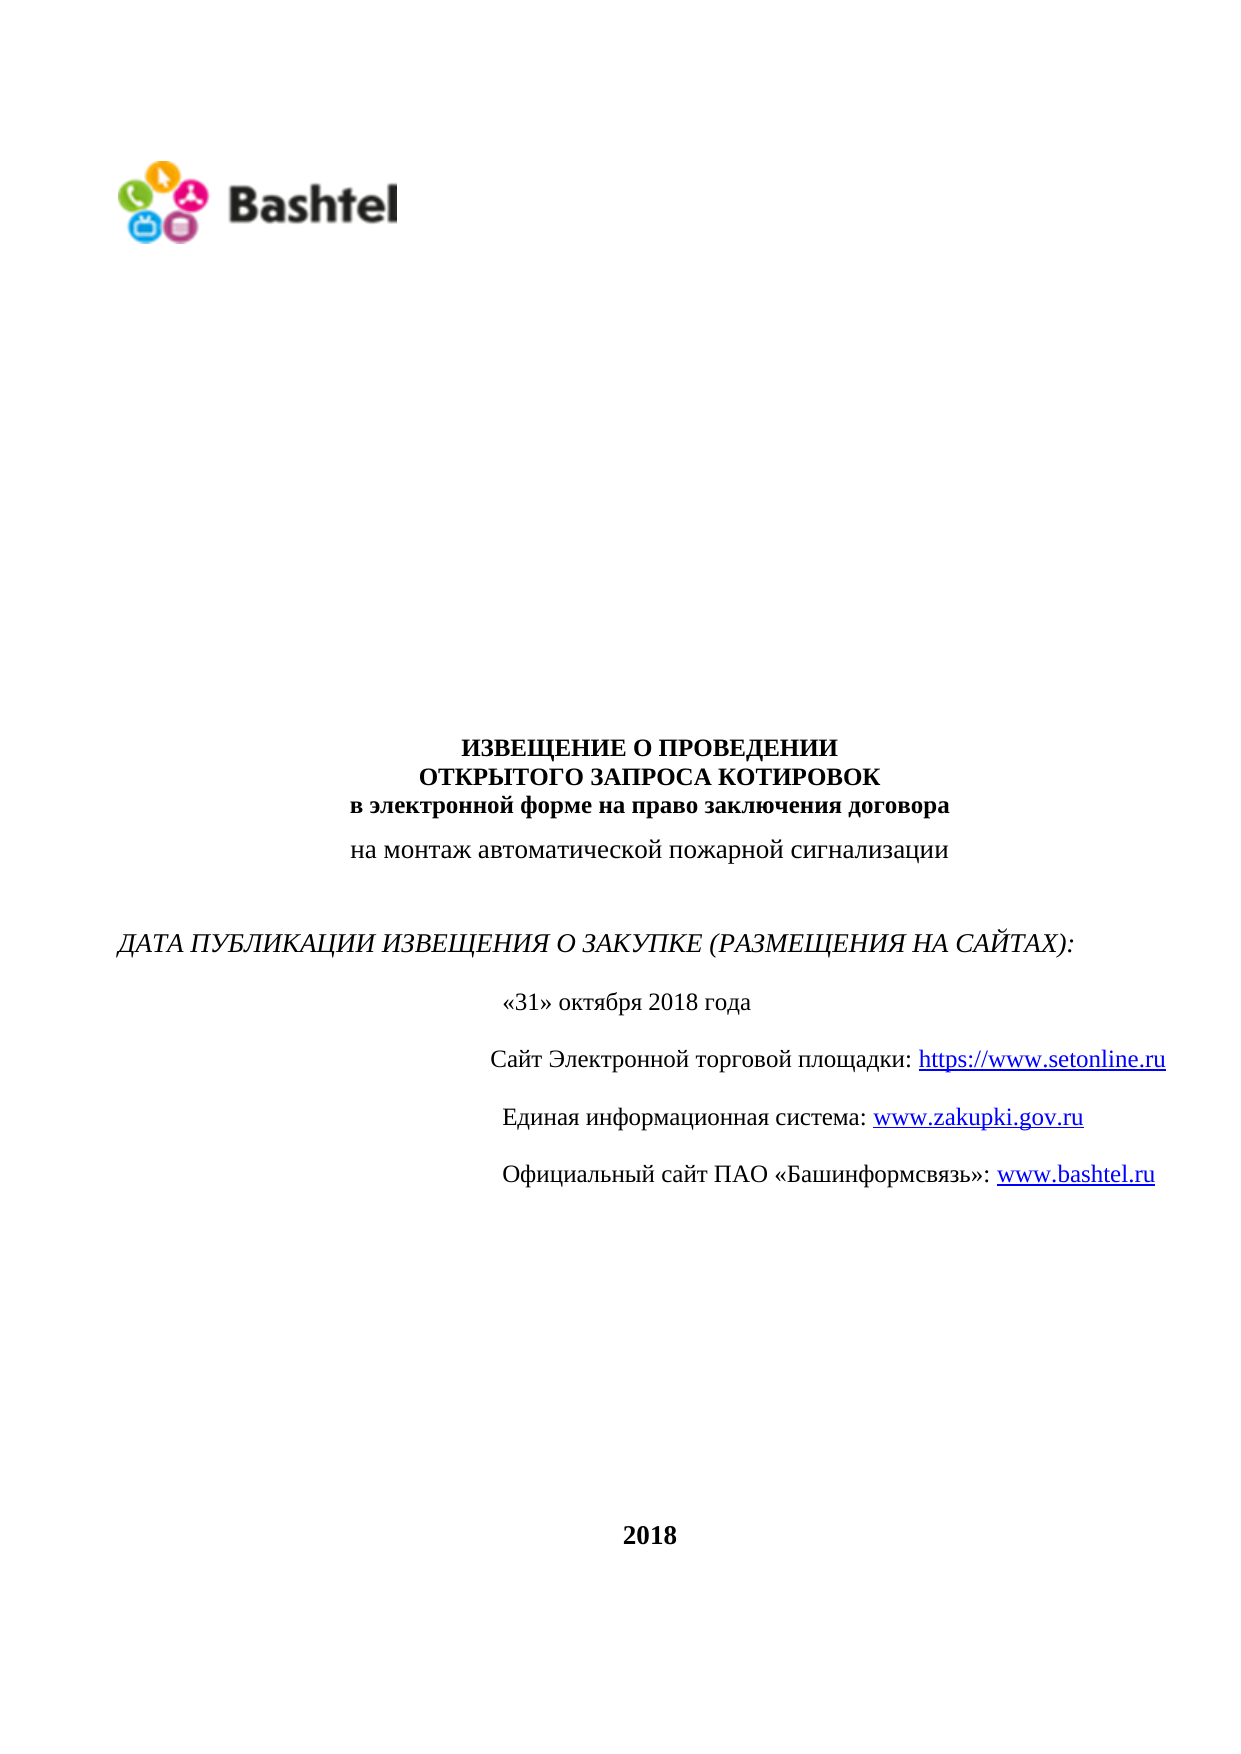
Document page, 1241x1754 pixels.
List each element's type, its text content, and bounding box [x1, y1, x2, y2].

text ОТКРЫТОГО ЗАПРОСА КОТИРОВОК [118, 762, 1181, 790]
text Официальный сайт ПАО «Башинформсвязь»: www.bashtel.ru [502, 1159, 1181, 1188]
text Сайт Электронной торговой площадки: https://www.setonline.ru [490, 1044, 1181, 1073]
text 2018 [118, 1519, 1181, 1550]
text на монтаж автоматической пожарной сигнализации [118, 833, 1181, 865]
text в электронной форме на право заключения договора [118, 790, 1181, 819]
text ДАТА ПУБЛИКАЦИИ ИЗВЕЩЕНИЯ О ЗАКУПКЕ (РАЗМЕЩЕНИЯ НА САЙТАХ): [118, 927, 1181, 958]
text ИЗВЕЩЕНИЕ О ПРОВЕДЕНИИ [118, 733, 1181, 762]
text Единая информационная система: www.zakupki.gov.ru [502, 1102, 1181, 1131]
text «31» октября 2018 года [502, 987, 1181, 1016]
picture [118, 161, 397, 244]
